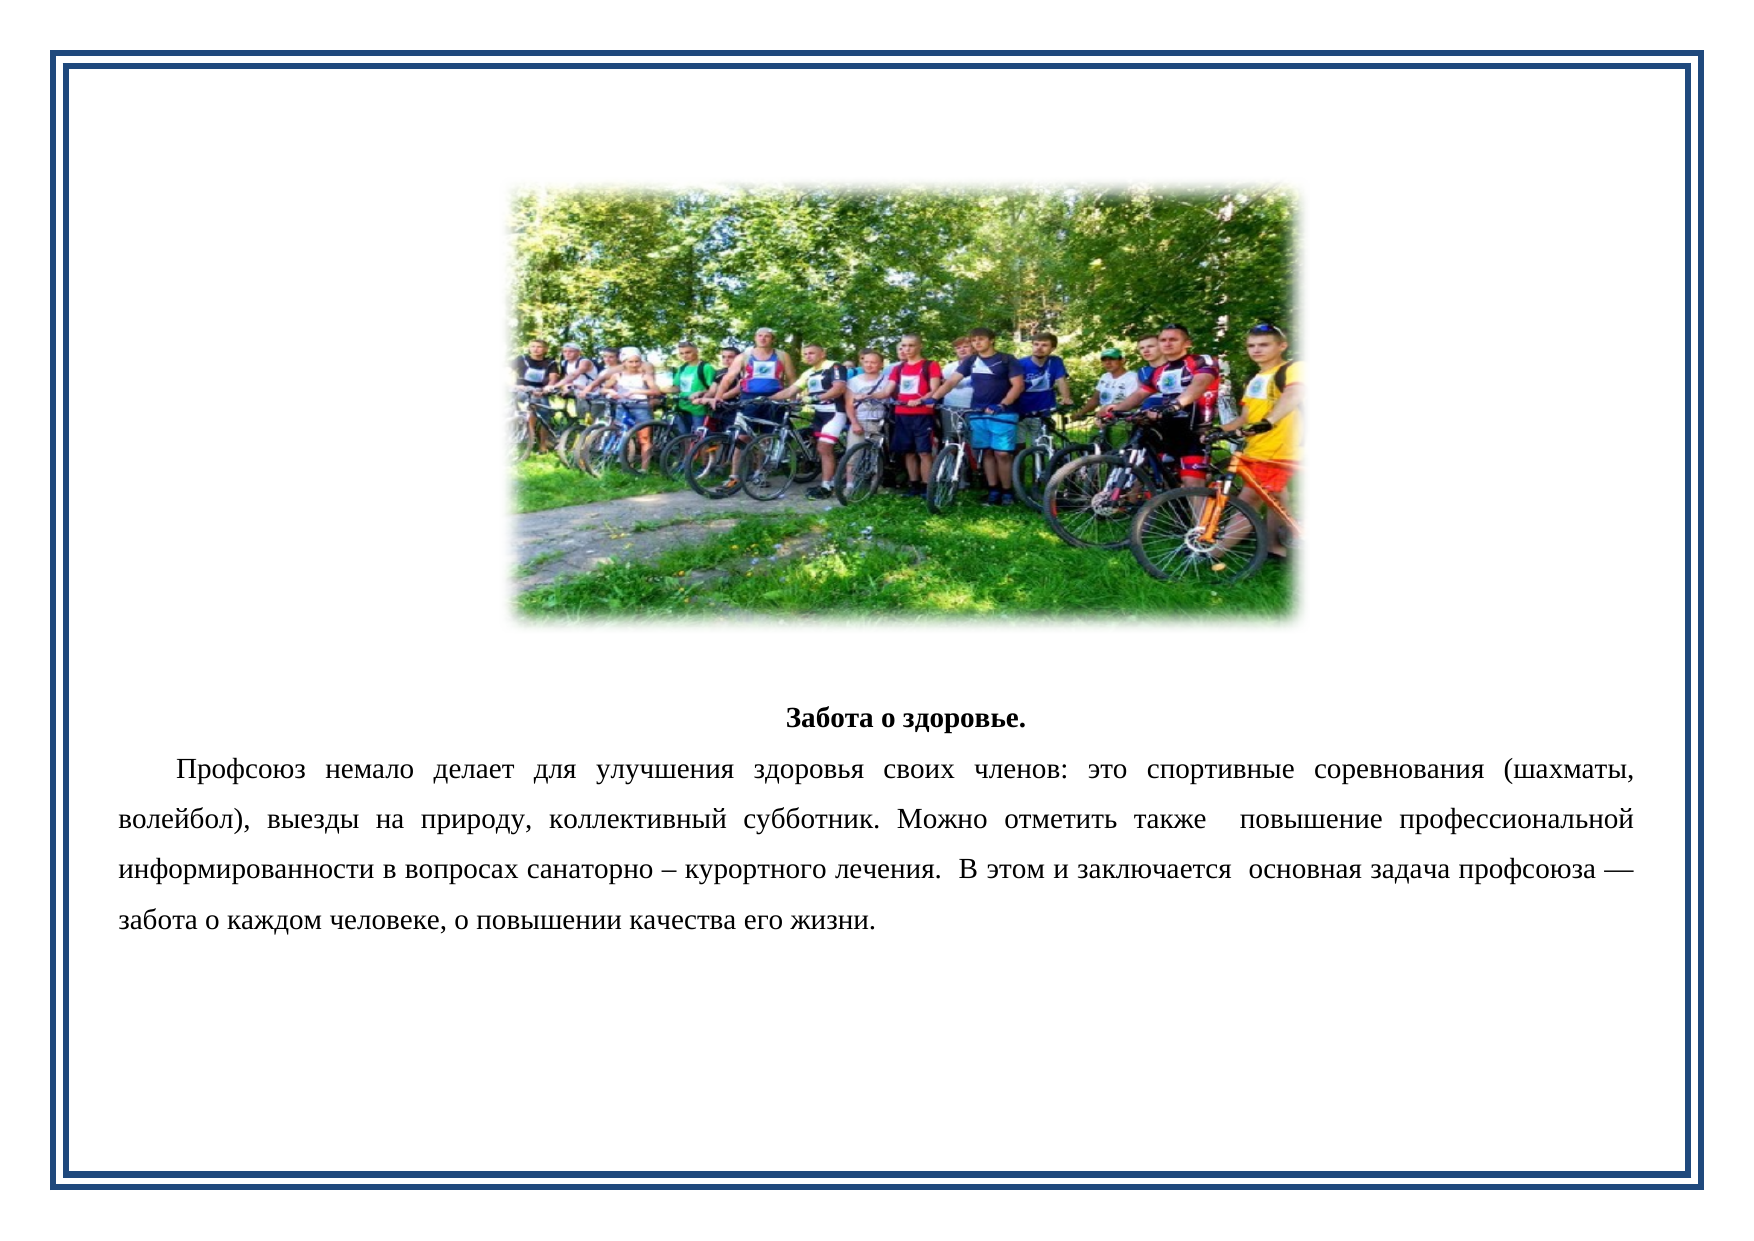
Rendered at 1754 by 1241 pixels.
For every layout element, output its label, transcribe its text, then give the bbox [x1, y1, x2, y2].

text Профсоюз немало делает для улучшения здоровья своих членов: это спортивные соревнования (шахматы, волейбол), выезды на природу, коллективный субботник. Можно отметить также повышение профессиональной информированности в вопросах санаторно – курортного лечения. В этом и заключается основная задача профсоюза — забота о каждом человеке, о повышении качества его жизни. [118, 751, 1636, 935]
text Забота о здоровье. [118, 701, 1636, 734]
picture [529, 206, 1281, 605]
